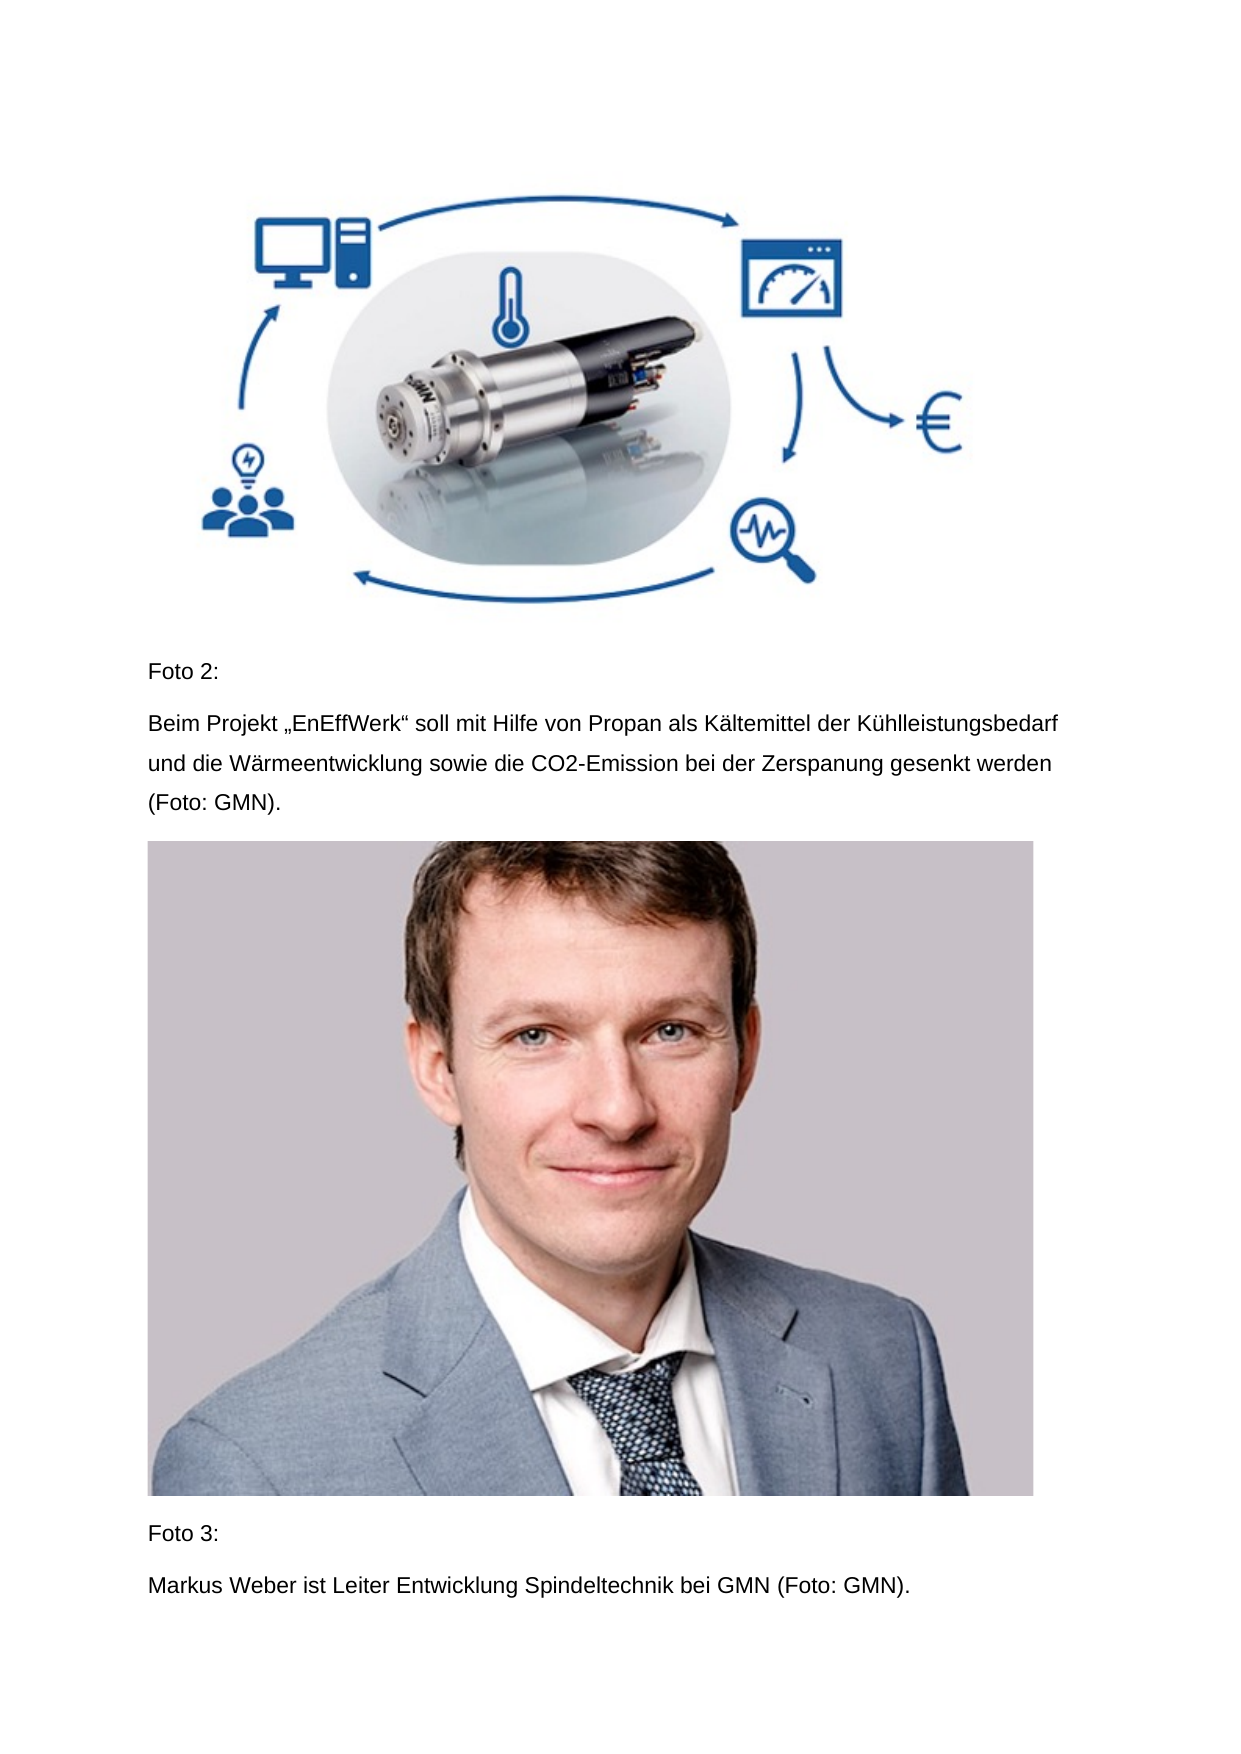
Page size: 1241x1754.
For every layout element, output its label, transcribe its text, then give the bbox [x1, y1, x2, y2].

text Beim Projekt „EnEffWerk“ soll mit Hilfe von Propan als Kältemittel der Kühlleistungsbedarf und die Wärmeentwicklung sowie die CO2-Emission bei der Zerspanung gesenkt werden (Foto: GMN). [148, 710, 1093, 815]
text Foto 3: [148, 1519, 1093, 1546]
text Foto 2: [148, 658, 1093, 684]
picture [147, 841, 1034, 1496]
picture [147, 147, 1034, 632]
text Markus Weber ist Leiter Entwicklung Spindeltechnik bei GMN (Foto: GMN). [148, 1572, 1093, 1598]
